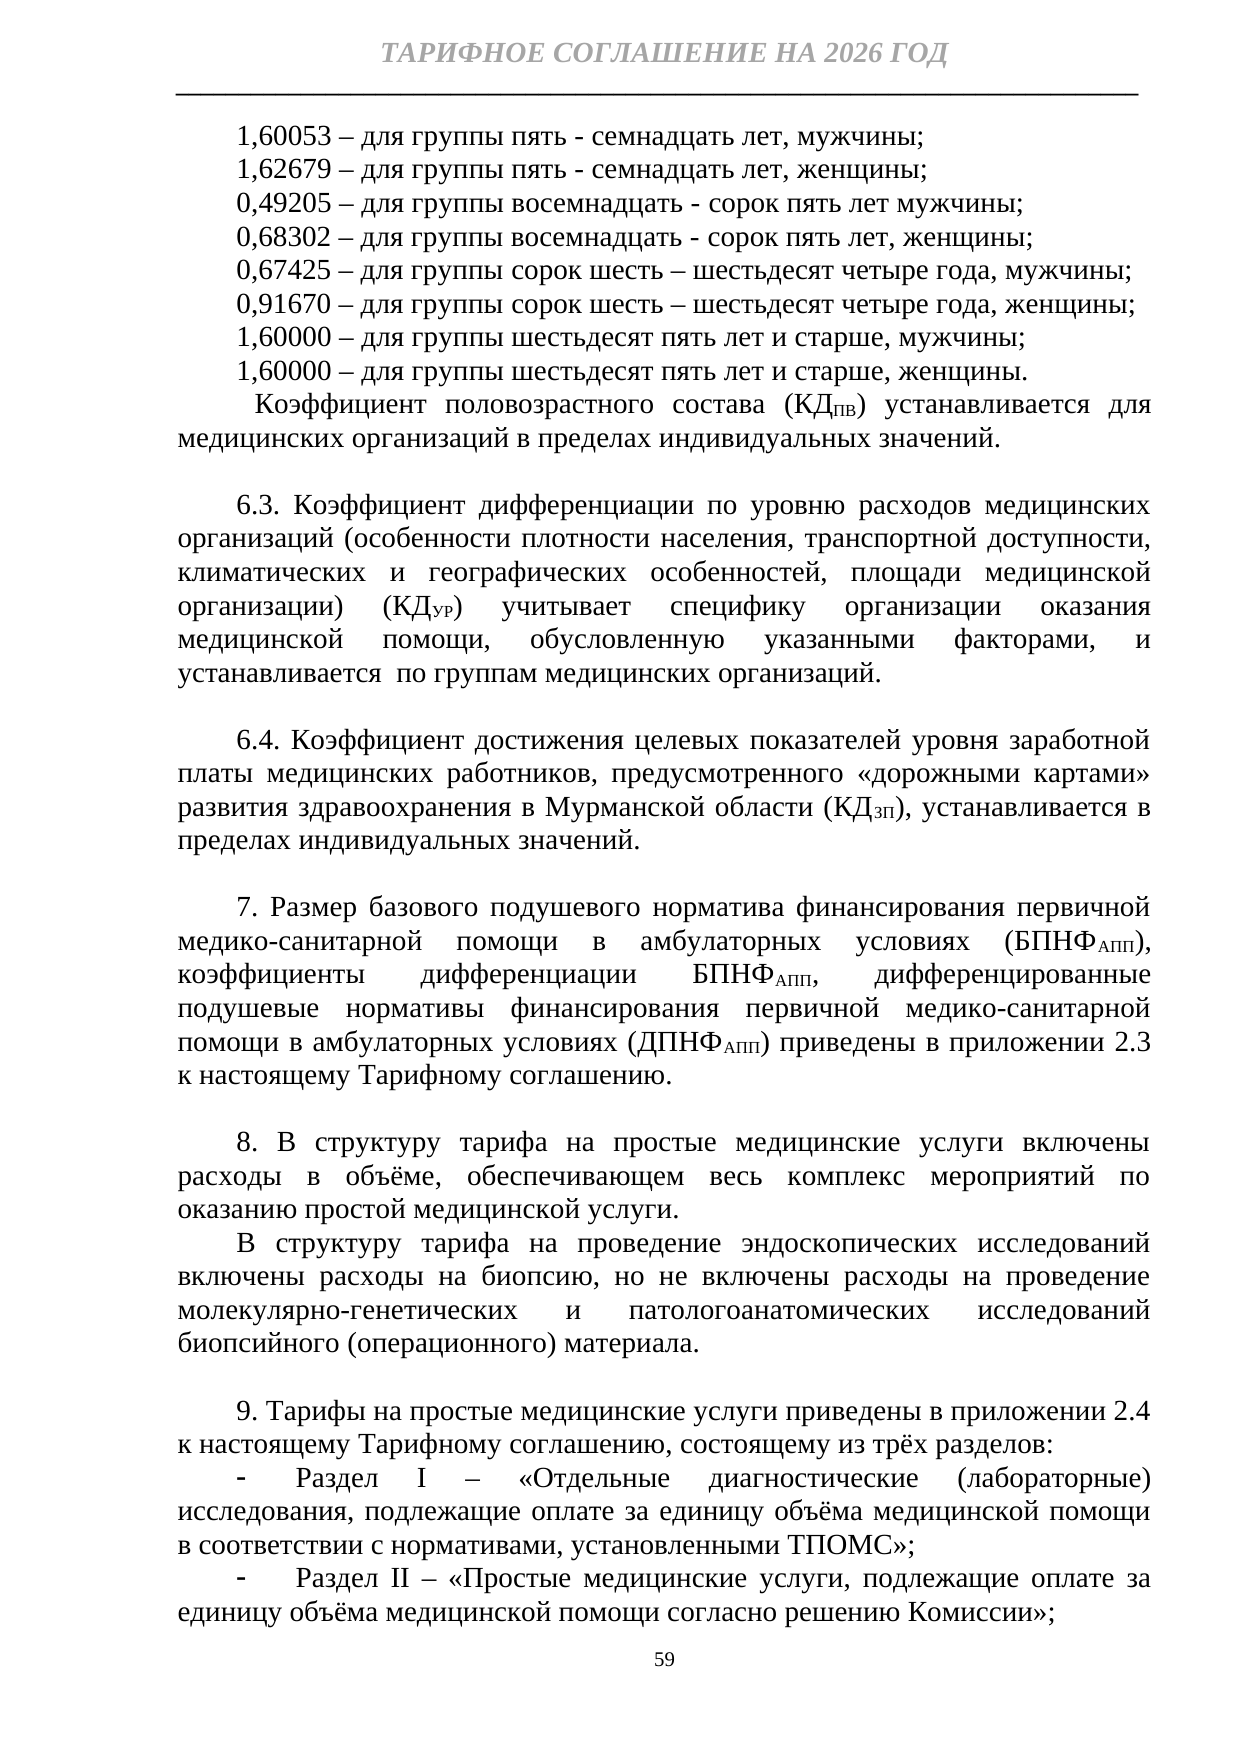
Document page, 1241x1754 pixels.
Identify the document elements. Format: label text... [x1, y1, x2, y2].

text Коэффициент половозрастного состава (КДПВ) устанавливается для медицинских организаций в пределах индивидуальных значений. [177, 386, 1152, 453]
text 1,60000 – для группы шестьдесят пять лет и старше, мужчины; [177, 319, 1152, 353]
text 9. Тарифы на простые медицинские услуги приведены в приложении 2.4 к настоящему Тарифному соглашению, состоящему из трёх разделов: [177, 1393, 1152, 1460]
list Раздел I – «Отдельные диагностические (лабораторные) исследования, подлежащие оплате за единицу объёма медицинской помощи в соответствии с нормативами, установленными ТПОМС»; [177, 1460, 1152, 1561]
text 0,91670 – для группы сорок шесть – шестьдесят четыре года, женщины; [177, 286, 1152, 319]
text 0,68302 – для группы восемнадцать - сорок пять лет, женщины; [177, 219, 1152, 252]
text 6.4. Коэффициент достижения целевых показателей уровня заработной платы медицинских работников, предусмотренного «дорожными картами» развития здравоохранения в Мурманской области (КДЗП), устанавливается в пределах индивидуальных значений. [177, 722, 1152, 856]
text 6.3. Коэффициент дифференциации по уровню расходов медицинских организаций (особенности плотности населения, транспортной доступности, климатических и географических особенностей, площади медицинской организации) (КДУР) учитывает специфику организации оказания медицинской помощи, обусловленную указанными факторами, и устанавливается по группам медицинских организаций. [177, 487, 1152, 688]
list Раздел II – «Простые медицинские услуги, подлежащие оплате за единицу объёма медицинской помощи согласно решению Комиссии»; [177, 1561, 1152, 1628]
text 0,67425 – для группы сорок шесть – шестьдесят четыре года, мужчины; [177, 252, 1152, 286]
list 8. В структуру тарифа на простые медицинские услуги включены расходы в объёме, обеспечивающем весь комплекс мероприятий по оказанию простой медицинской услуги. [177, 1124, 1152, 1225]
text 7. Размер базового подушевого норматива финансирования первичной медико-санитарной помощи в амбулаторных условиях (БПНФАПП), коэффициенты дифференциации БПНФАПП, дифференцированные подушевые нормативы финансирования первичной медико-санитарной помощи в амбулаторных условиях (ДПНФАПП) приведены в приложении 2.3 к настоящему Тарифному соглашению. [177, 889, 1152, 1091]
text В структуру тарифа на проведение эндоскопических исследований включены расходы на биопсию, но не включены расходы на проведение молекулярно-генетических и патологоанатомических исследований биопсийного (операционного) материала. [177, 1225, 1152, 1359]
text 1,60000 – для группы шестьдесят пять лет и старше, женщины. [177, 353, 1152, 386]
text 1,60053 – для группы пять - семнадцать лет, мужчины; [177, 118, 1152, 152]
text 0,49205 – для группы восемнадцать - сорок пять лет мужчины; [177, 185, 1152, 219]
text 1,62679 – для группы пять - семнадцать лет, женщины; [177, 152, 1152, 185]
